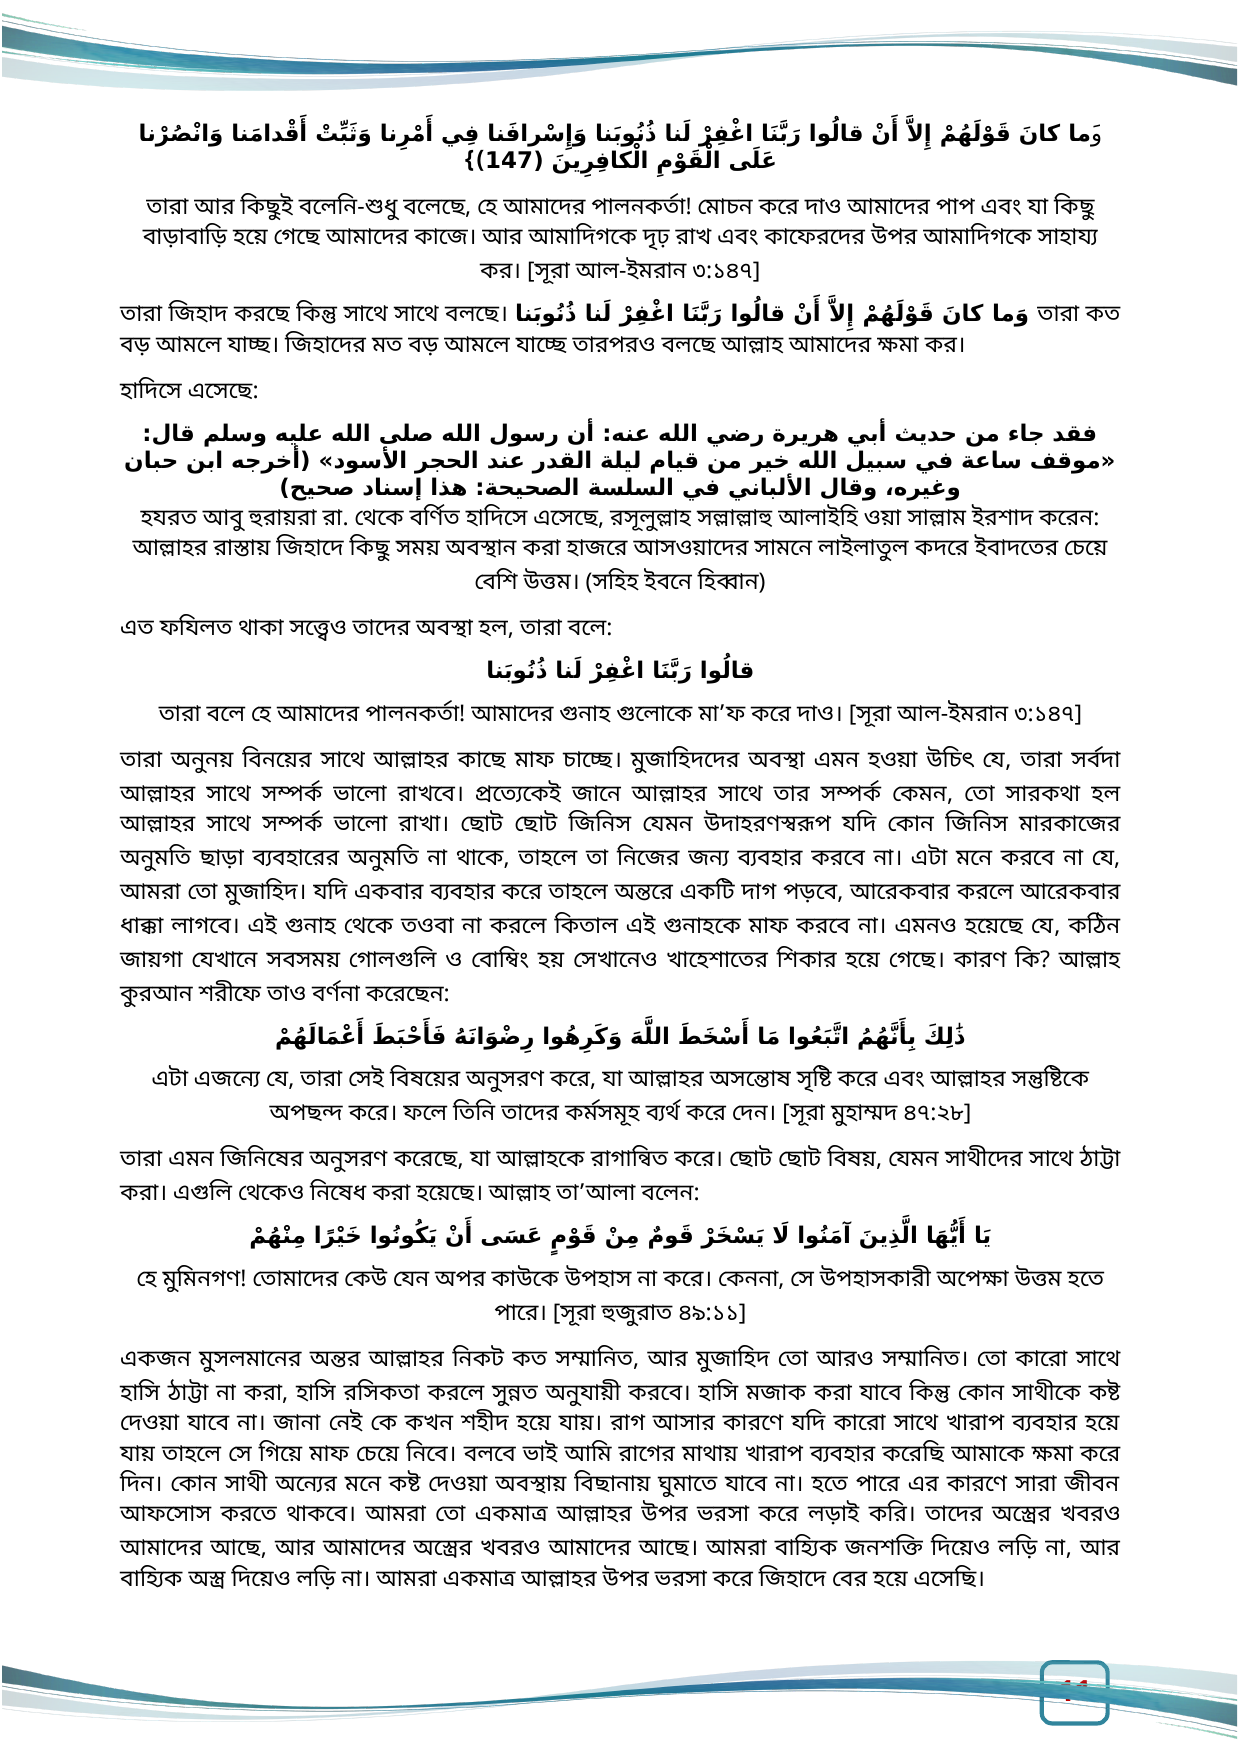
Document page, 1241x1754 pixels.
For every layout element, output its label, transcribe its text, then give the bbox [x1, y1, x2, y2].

text তারা অনুনয় বিনয়ের সাথে আল্লাহর কাছে মাফ চাচ্ছে। মুজাহিদদের অবস্থা এমন হওয়া উচিৎ যে, তারা সর্বদা আল্লাহর সাথে সম্পর্ক ভালো রাখবে। প্রত্যেকেই জানে আল্লাহর সাথে তার সম্পর্ক কেমন, তো সারকথা হল আল্লাহর সাথে সম্পর্ক ভালো রাখা। ছোট ছোট জিনিস যেমন উদাহরণস্বরূপ যদি কোন জিনিস মারকাজের অনুমতি ছাড়া ব্যবহারের অনুমতি না থাকে, তাহলে তা নিজের জন্য ব্যবহার করবে না। এটা মনে করবে না যে, আমরা তো মুজাহিদ। যদি একবার ব্যবহার করে তাহলে অন্তরে একটি দাগ পড়বে, আরেকবার করলে আরেকবার ধাক্কা লাগবে। এই গুনাহ থেকে তওবা না করলে কিতাল এই গুনাহকে মাফ করবে না। এমনও হয়েছে যে, কঠিন জায়গা যেখানে সবসময় গোলগুলি ও বোম্বিং হয় সেখানেও খাহেশাতের শিকার হয়ে গেছে। কারণ কি? আল্লাহ কুরআন শরীফে তাও বর্ণনা করেছেন: [120, 743, 1120, 1010]
text তারা বলে হে আমাদের পালনকর্তা! আমাদের গুনাহ গুলোকে মা’ফ করে দাও। [সূরা আল-ইমরান ৩:১৪৭] [120, 697, 1120, 730]
text এটা এজন্যে যে, তারা সেই বিষয়ের অনুসরণ করে, যা আল্লাহর অসন্তোষ সৃষ্টি করে এবং আল্লাহর সন্তুষ্টিকে অপছন্দ করে। ফলে তিনি তাদের কর্মসমূহ ব্যর্থ করে দেন। [সূরা মুহাম্মদ ৪৭:২৮] [120, 1062, 1120, 1130]
text فقد جاء من حديث أبي هريرة رضي الله عنه: أن رسول الله صلى الله عليه وسلم قال: «موقف ساعة في سبيل الله خير من قيام ليلة القدر عند الحجر الأسود» (أخرجه ابن حبان وغيره، وقال الألباني في السلسة الصحيحة: هذا إسناد صحيح) হযরত আবু হুরায়রা রা. থেকে বর্ণিত হাদিসে এসেছে, রসূলুল্লাহ সল্লাল্লাহু আলাইহি ওয়া সাল্লাম ইরশাদ করেন: আল্লাহর রাস্তায় জিহাদে কিছু সময় অবস্থান করা হাজরে আসওয়াদের সামনে লাইলাতুল কদরে ইবাদতের চেয়ে বেশি উত্তম। (সহিহ ইবনে হিব্বান) [120, 420, 1120, 598]
text তারা আর কিছুই বলেনি-শুধু বলেছে, হে আমাদের পালনকর্তা! মোচন করে দাও আমাদের পাপ এবং যা কিছু বাড়াবাড়ি হয়ে গেছে আমাদের কাজে। আর আমাদিগকে দৃঢ় রাখ এবং কাফেরদের উপর আমাদিগকে সাহায্য কর। [সূরা আল-ইমরান ৩:১৪৭] [120, 190, 1120, 288]
text قالُوا رَبَّنَا اغْفِرْ لَنا ذُنُوبَنا [120, 657, 1120, 684]
text একজন মুসলমানের অন্তর আল্লাহর নিকট কত সম্মানিত, আর মুজাহিদ তো আরও সম্মানিত। তো কারো সাথে হাসি ঠাট্টা না করা, হাসি রসিকতা করলে সুন্নত অনুযায়ী করবে। হাসি মজাক করা যাবে কিন্তু কোন সাথীকে কষ্ট দেওয়া যাবে না। জানা নেই কে কখন শহীদ হয়ে যায়। রাগ আসার কারণে যদি কারো সাথে খারাপ ব্যবহার হয়ে যায় তাহলে সে গিয়ে মাফ চেয়ে নিবে। বলবে ভাই আমি রাগের মাথায় খারাপ ব্যবহার করেছি আমাকে ক্ষমা করে দিন। কোন সাথী অন্যের মনে কষ্ট দেওয়া অবস্থায় বিছানায় ঘুমাতে যাবে না। হতে পারে এর কারণে সারা জীবন আফসোস করতে থাকবে। আমরা তো একমাত্র আল্লাহর উপর ভরসা করে লড়াই করি। তাদের অস্ত্রের খবরও আমাদের আছে, আর আমাদের অস্ত্রের খবরও আমাদের আছে। আমরা বাহ্যিক জনশক্তি দিয়েও লড়ি না, আর বাহ্যিক অস্ত্র দিয়েও লড়ি না। আমরা একমাত্র আল্লাহর উপর ভরসা করে জিহাদে বের হয়ে এসেছি। [120, 1342, 1120, 1595]
text يَا أَيُّهَا الَّذِينَ آمَنُوا لَا يَسْخَرْ قَومٌ مِنْ قَوْمٍ عَسَى أَنْ يَكُونُوا خَيْرًا مِنْهُمْ [120, 1222, 1120, 1249]
text হাদিসে এসেছে: [120, 374, 1120, 408]
text তারা জিহাদ করছে কিন্তু সাথে সাথে বলছে। وَما كانَ قَوْلَهُمْ إِلاَّ أَنْ قالُوا رَبَّنَا اغْفِرْ لَنا ذُنُوبَنا তারা কত বড় আমলে যাচ্ছ। জিহাদের মত বড় আমলে যাচ্ছে তারপরও বলছে আল্লাহ আমাদের ক্ষমা কর। [120, 301, 1120, 362]
text وَما كانَ قَوْلَهُمْ إِلاَّ أَنْ قالُوا رَبَّنَا اغْفِرْ لَنا ذُنُوبَنا وَإِسْرافَنا فِي أَمْرِنا وَثَبِّتْ أَقْدامَنا وَانْصُرْنا عَلَى الْقَوْمِ الْكافِرِينَ (147)} [120, 120, 1120, 177]
text ذَٰلِكَ بِأَنَّهُمُ اتَّبَعُوا مَا أَسْخَطَ اللَّهَ وَكَرِهُوا رِضْوَانَهُ فَأَحْبَطَ أَعْمَالَهُمْ [120, 1023, 1120, 1049]
text হে মুমিনগণ! তোমাদের কেউ যেন অপর কাউকে উপহাস না করে। কেননা, সে উপহাসকারী অপেক্ষা উত্তম হতে পারে। [সূরা হুজুরাত ৪৯:১১] [120, 1262, 1120, 1329]
text এত ফযিলত থাকা সত্ত্বেও তাদের অবস্থা হল, তারা বলে: [120, 611, 1120, 645]
text তারা এমন জিনিষের অনুসরণ করেছে, যা আল্লাহকে রাগান্বিত করে। ছোট ছোট বিষয়, যেমন সাথীদের সাথে ঠাট্টা করা। এগুলি থেকেও নিষেধ করা হয়েছে। আল্লাহ তা’আলা বলেন: [120, 1142, 1120, 1210]
picture [0, 1654, 1236, 1746]
picture [0, 6, 1236, 97]
